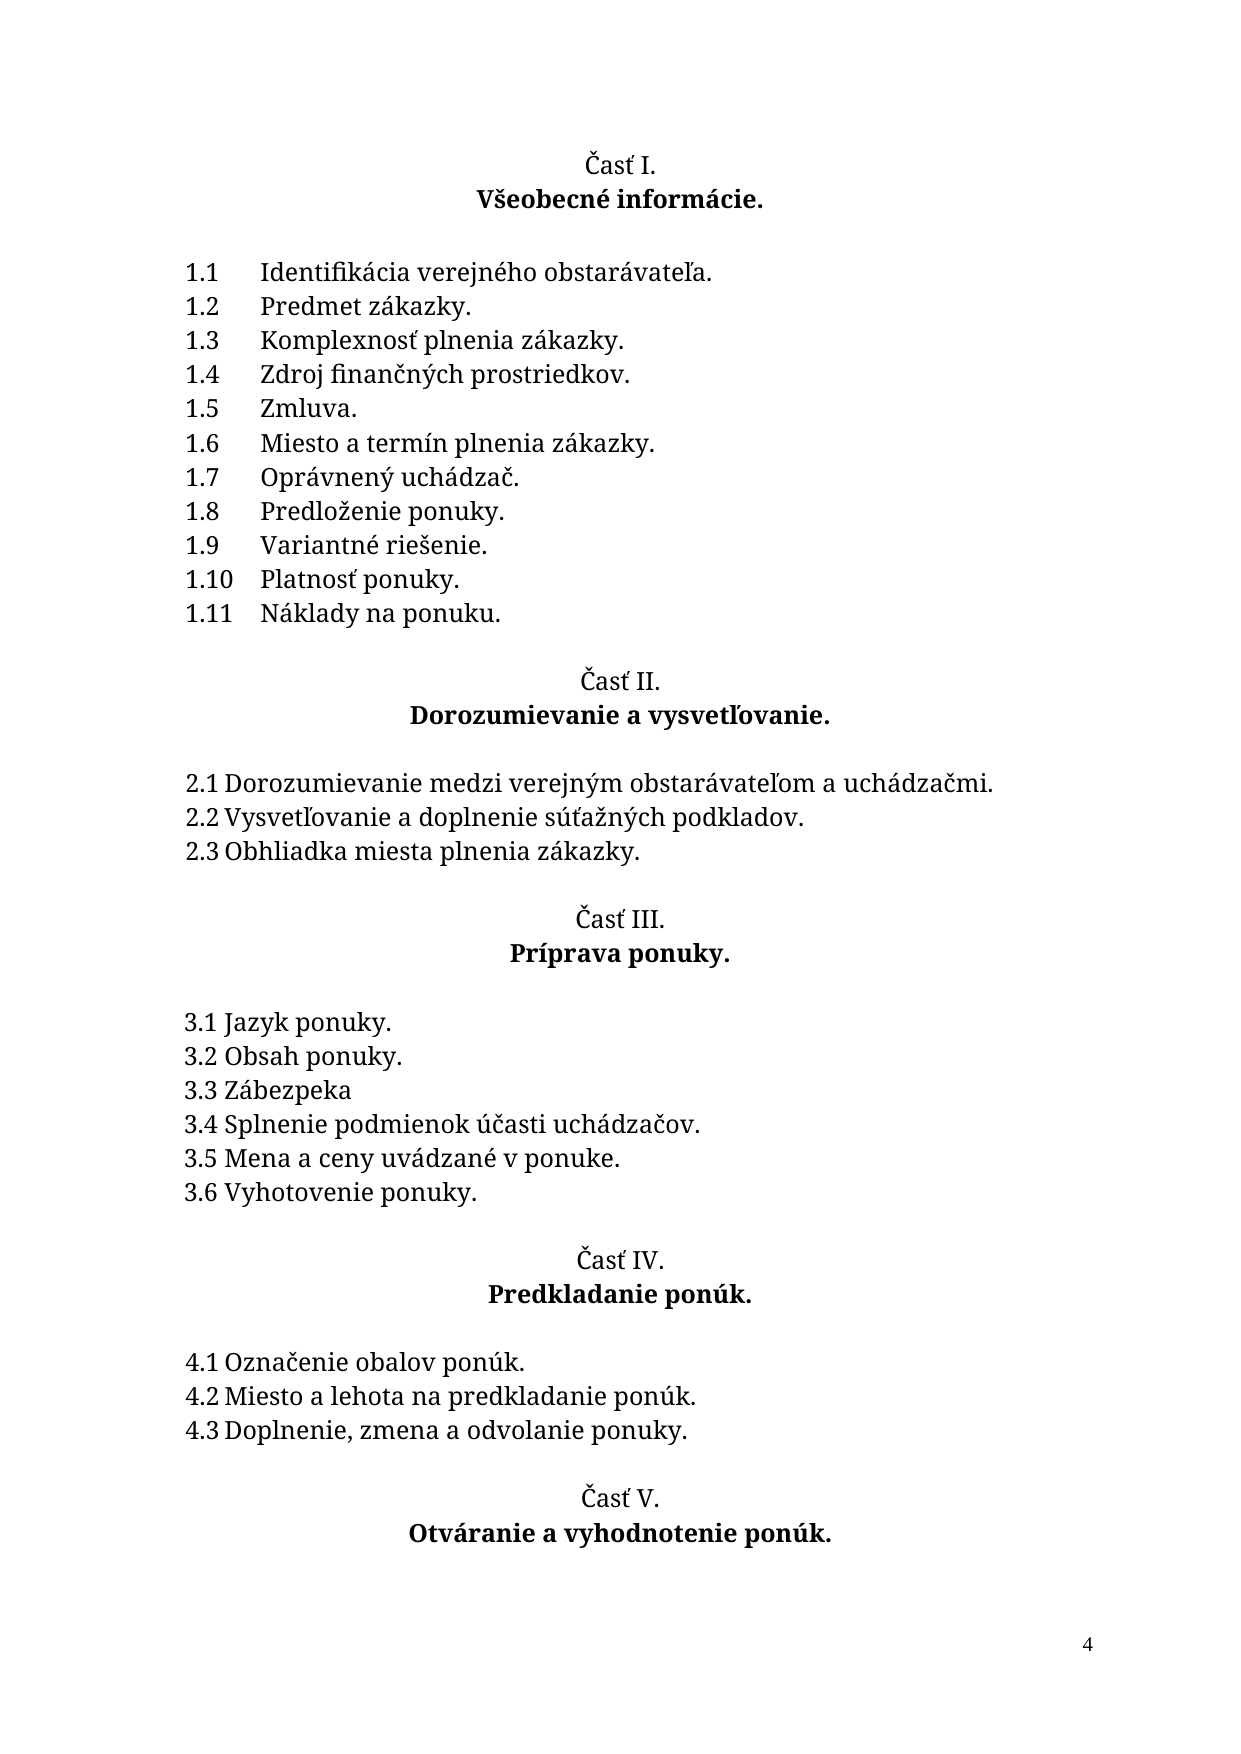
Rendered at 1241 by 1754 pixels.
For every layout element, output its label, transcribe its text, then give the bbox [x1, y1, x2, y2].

subtitle Predloženie ponuky. [185, 493, 1093, 527]
text Časť V. [148, 1481, 1093, 1515]
subtitle Zdroj finančných prostriedkov. [185, 357, 1093, 391]
subtitle Obhliadka miesta plnenia zákazky. [185, 834, 1093, 868]
subtitle Otváranie a vyhodnotenie ponúk. [148, 1515, 1093, 1549]
subtitle Dorozumievanie a vysvetľovanie. [148, 698, 1093, 732]
subtitle Predmet zákazky. [185, 289, 1093, 323]
subtitle Doplnenie, zmena a odvolanie ponuky. [185, 1413, 1093, 1447]
text Časť IV. [148, 1243, 1093, 1277]
text Časť II. [148, 664, 1093, 698]
subtitle Miesto a lehota na predkladanie ponúk. [185, 1379, 1093, 1413]
text Časť III. [148, 902, 1093, 936]
list Jazyk ponuky. [183, 1004, 1093, 1038]
subtitle Zmluva. [185, 391, 1093, 425]
list Mena a ceny uvádzané v ponuke. [183, 1141, 1093, 1174]
subtitle Označenie obalov ponúk. [185, 1345, 1093, 1379]
list Vyhotovenie ponuky. [183, 1174, 1093, 1209]
subtitle Oprávnený uchádzač. [185, 459, 1093, 493]
subtitle Komplexnosť plnenia zákazky. [185, 323, 1093, 357]
subtitle Miesto a termín plnenia zákazky. [185, 425, 1093, 459]
subtitle Dorozumievanie medzi verejným obstarávateľom a uchádzačmi. [185, 766, 1093, 800]
list Splnenie podmienok účasti uchádzačov. [183, 1106, 1093, 1141]
subtitle Variantné riešenie. [185, 527, 1093, 561]
text Časť I. [148, 148, 1093, 182]
subtitle Vysvetľovanie a doplnenie súťažných podkladov. [185, 800, 1093, 834]
subtitle Príprava ponuky. [148, 936, 1093, 970]
list Zábezpeka [183, 1072, 1093, 1106]
subtitle Platnosť ponuky. [185, 561, 1093, 596]
text Predkladanie ponúk. [148, 1277, 1093, 1311]
subtitle Všeobecné informácie. [148, 182, 1093, 216]
list Obsah ponuky. [183, 1038, 1093, 1072]
subtitle Identifikácia verejného obstarávateľa. [185, 255, 1093, 289]
subtitle Náklady na ponuku. [185, 596, 1093, 629]
